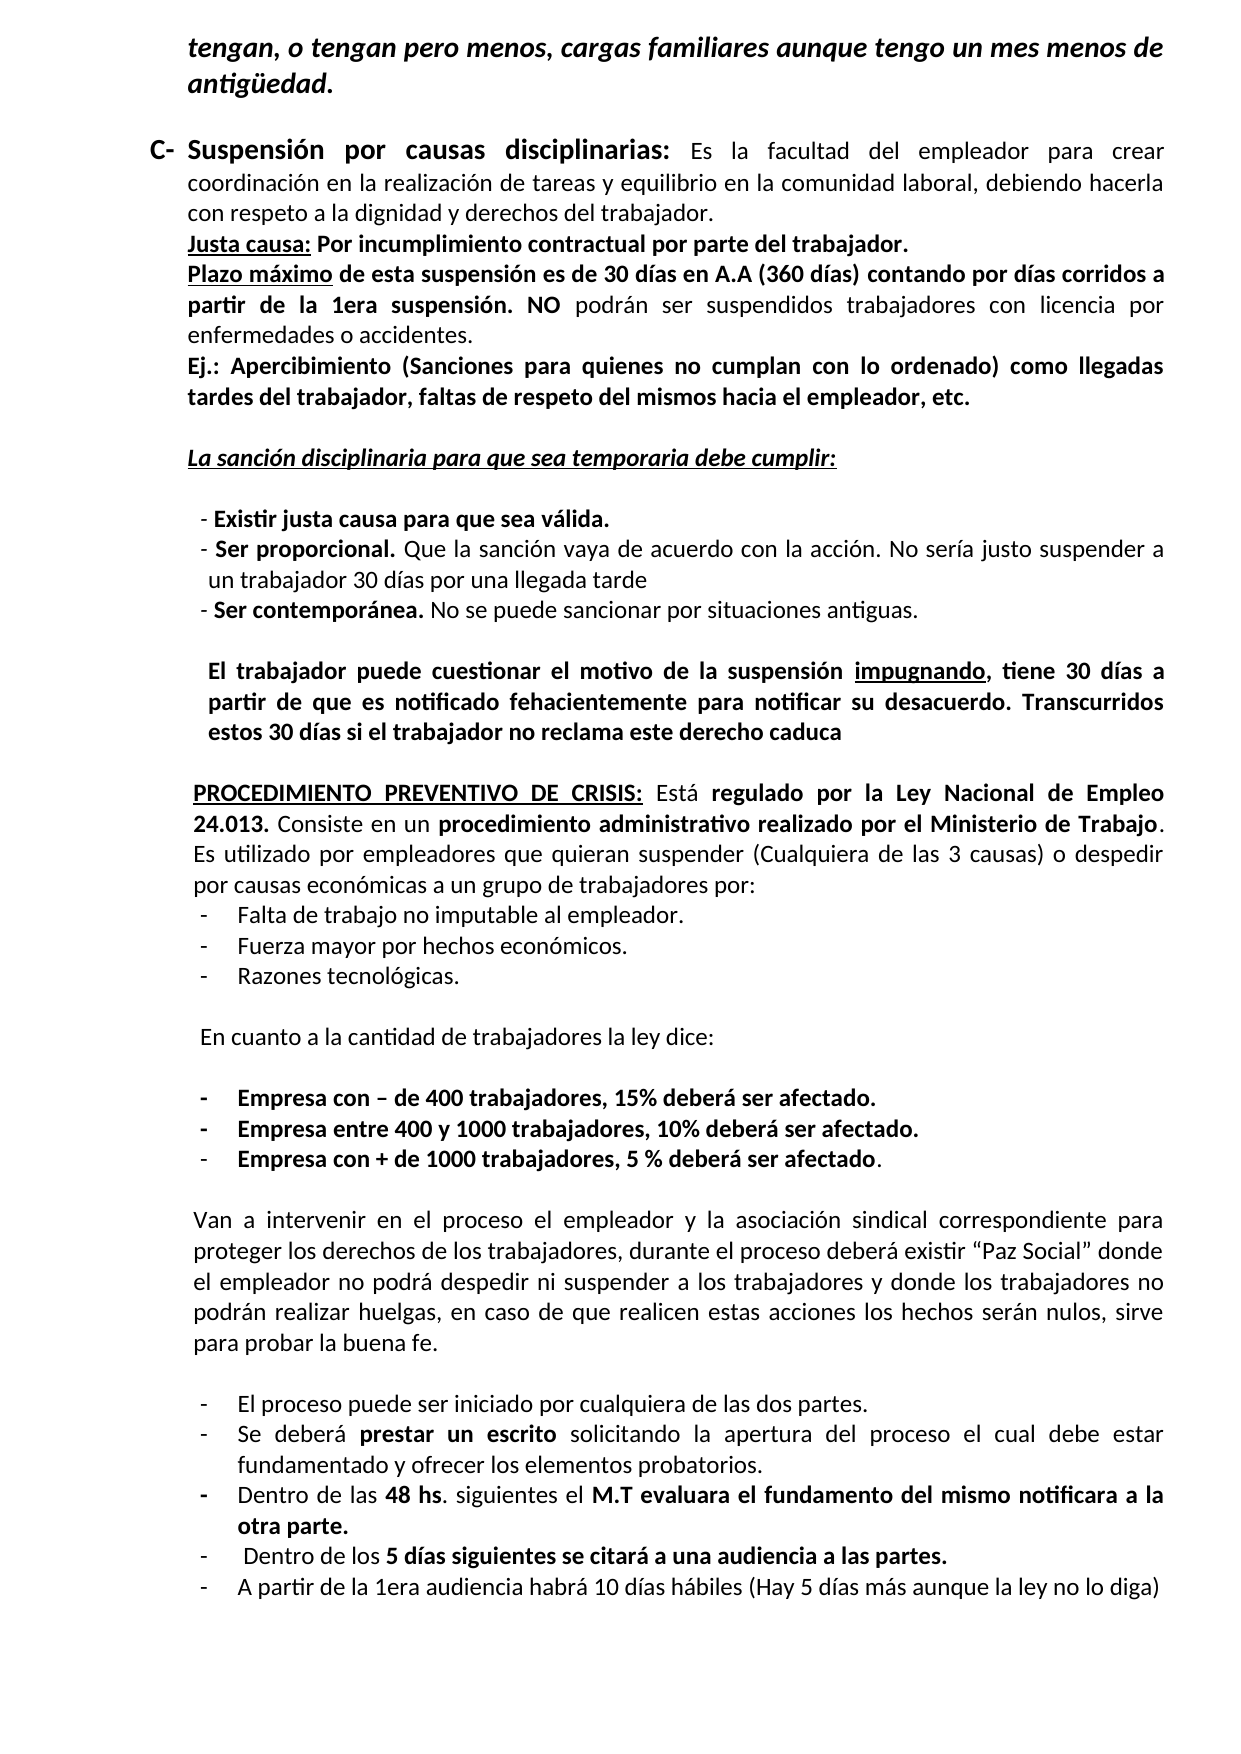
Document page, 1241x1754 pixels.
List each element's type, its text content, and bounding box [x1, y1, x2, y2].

list La sanción disciplinaria para que sea temporaria debe cumplir: [187, 442, 1165, 472]
list Empresa con + de 1000 trabajadores, 5 % deberá ser afectado. [200, 1144, 1165, 1174]
list Empresa con – de 400 trabajadores, 15% deberá ser afectado. [200, 1083, 1165, 1113]
list Se deberá prestar un escrito solicitando la apertura del proceso el cual debe estar fundamentado y ofrecer los elementos probatorios. [200, 1418, 1165, 1479]
list Fuerza mayor por hechos económicos. [200, 930, 1165, 961]
list El proceso puede ser iniciado por cualquiera de las dos partes. [200, 1388, 1165, 1418]
list Falta de trabajo no imputable al empleador. [200, 899, 1165, 930]
list Plazo máximo de esta suspensión es de 30 días en A.A (360 días) contando por días corridos a partir de la 1era suspensión. NO podrán ser suspendidos trabajadores con licencia por enfermedades o accidentes. [187, 258, 1165, 350]
list Empresa entre 400 y 1000 trabajadores, 10% deberá ser afectado. [200, 1113, 1165, 1144]
list A partir de la 1era audiencia habrá 10 días hábiles (Hay 5 días más aunque la ley no lo diga) [200, 1571, 1165, 1601]
list Razones tecnológicas. [200, 961, 1165, 991]
list Dentro de los 5 días siguientes se citará a una audiencia a las partes. [200, 1540, 1165, 1571]
list Ser contemporánea. No se puede sancionar por situaciones antiguas. [200, 594, 1165, 625]
list Van a intervenir en el proceso el empleador y la asociación sindical correspondiente para proteger los derechos de los trabajadores, durante el proceso deberá existir “Paz Social” donde el empleador no podrá despedir ni suspender a los trabajadores y donde los trabajadores no podrán realizar huelgas, en caso de que realicen estas acciones los hechos serán nulos, sirve para probar la buena fe. [193, 1205, 1165, 1357]
list Justa causa: Por incumplimiento contractual por parte del trabajador. [187, 228, 1165, 258]
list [187, 29, 1165, 101]
list Existir justa causa para que sea válida. [200, 503, 1165, 533]
list Ej.: Apercibimiento (Sanciones para quienes no cumplan con lo ordenado) como llegadas tardes del trabajador, faltas de respeto del mismos hacia el empleador, etc. [187, 350, 1165, 411]
list Dentro de las 48 hs. siguientes el M.T evaluara el fundamento del mismo notificara a la otra parte. [200, 1479, 1165, 1540]
list PROCEDIMIENTO PREVENTIVO DE CRISIS: Está regulado por la Ley Nacional de Empleo 24.013. Consiste en un procedimiento administrativo realizado por el Ministerio de Trabajo. Es utilizado por empleadores que quieran suspender (Cualquiera de las 3 causas) o despedir por causas económicas a un grupo de trabajadores por: [193, 777, 1165, 899]
list El trabajador puede cuestionar el motivo de la suspensión impugnando, tiene 30 días a partir de que es notificado fehacientemente para notificar su desacuerdo. Transcurridos estos 30 días si el trabajador no reclama este derecho caduca [208, 655, 1165, 747]
text En cuanto a la cantidad de trabajadores la ley dice: [200, 1022, 1165, 1052]
list Ser proporcional. Que la sanción vaya de acuerdo con la acción. No sería justo suspender a un trabajador 30 días por una llegada tarde [200, 533, 1165, 594]
list Suspensión por causas disciplinarias: Es la facultad del empleador para crear coordinación en la realización de tareas y equilibrio en la comunidad laboral, debiendo hacerla con respeto a la dignidad y derechos del trabajador. [150, 131, 1165, 228]
